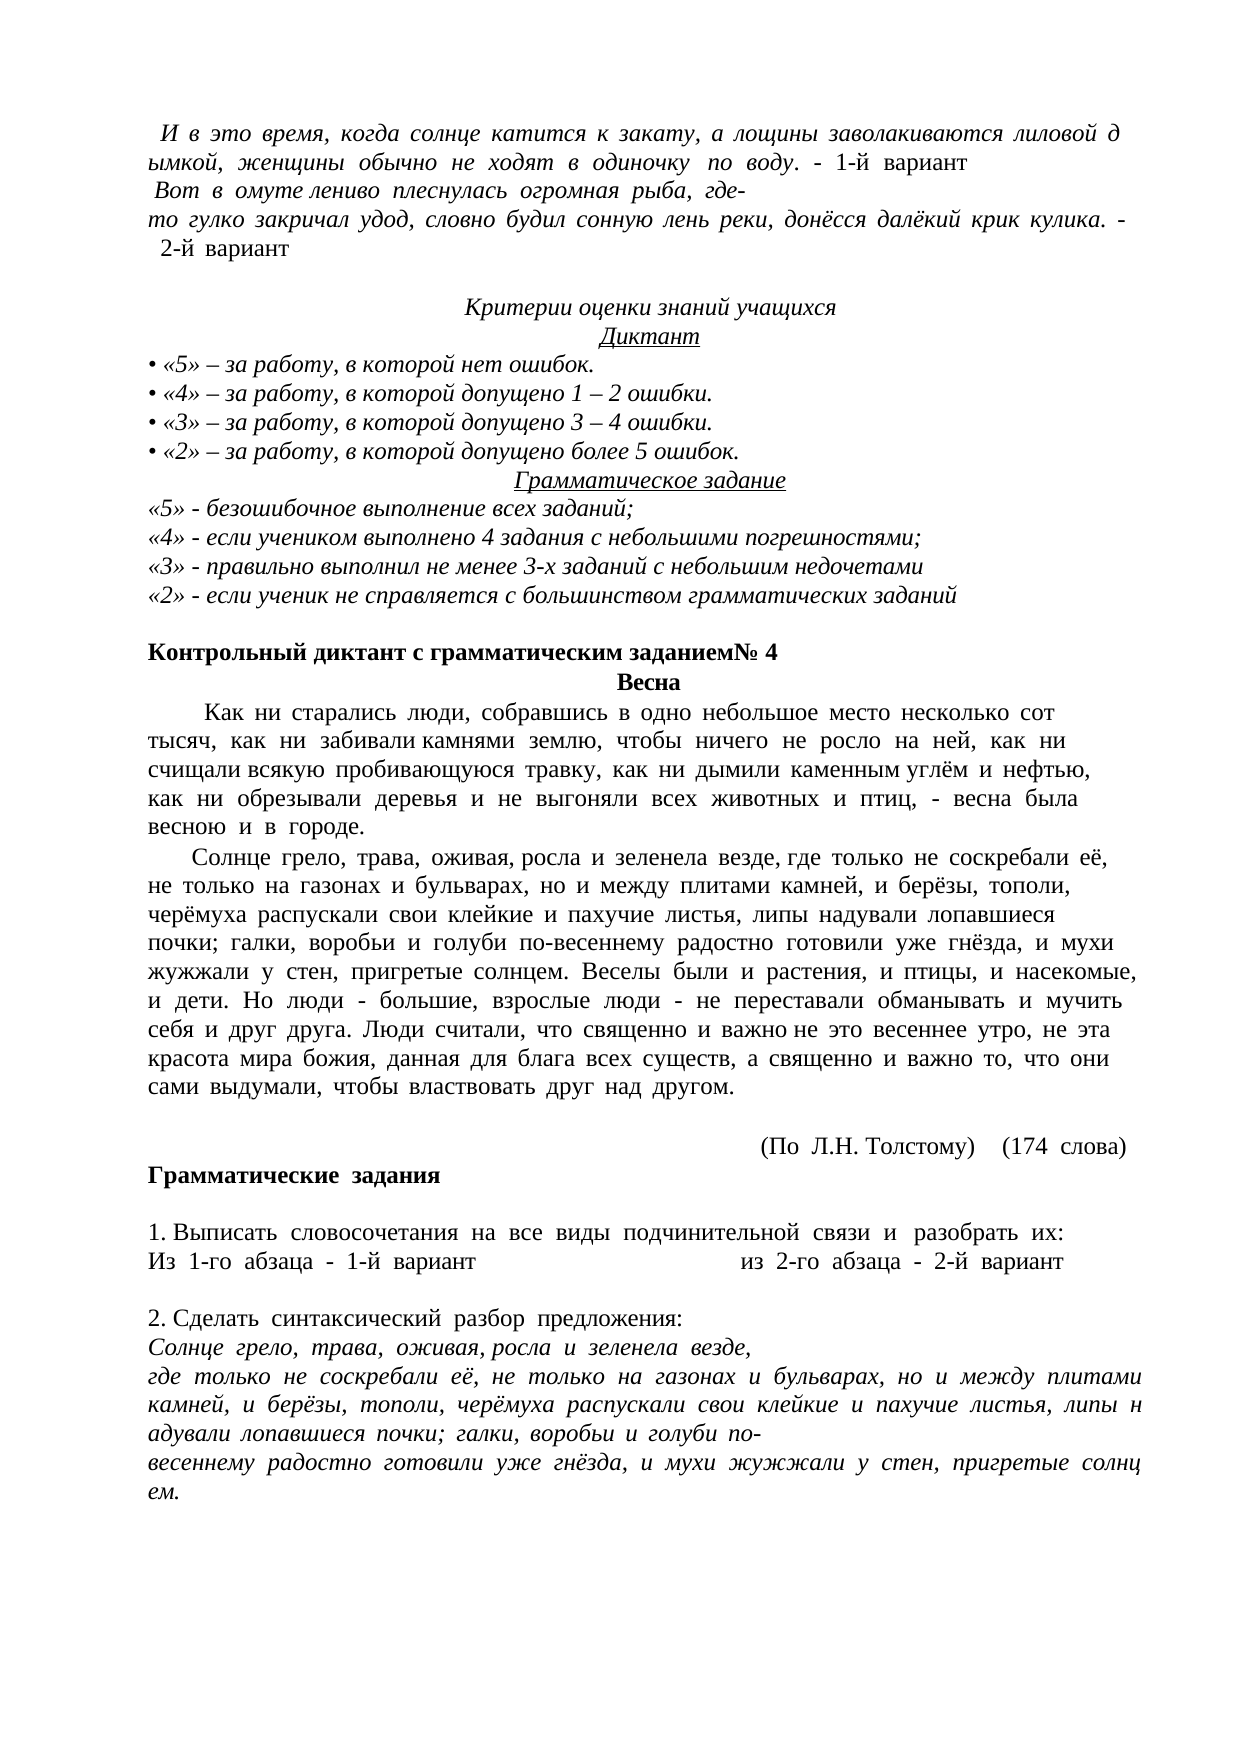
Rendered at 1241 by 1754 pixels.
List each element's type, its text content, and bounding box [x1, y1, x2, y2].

list Выписать словосочетания на все виды подчинительной связи и разобрать их: Из 1-го абзаца - 1-й вариант из 2-го абзаца - 2-й вариант [148, 1217, 1064, 1274]
text жужжали у стен, пригретые солнцем. Веселы были и растения, и птицы, и насекомые, и дети. Но люди - большие, взрослые люди - не переставали обманывать и мучить себя и друг друга. Люди считали, что священно и важно не это весеннее утро, не эта красота мира божия, данная для блага всех существ, а священно и важно то, что они сами выдумали, чтобы властвовать друг над другом. [148, 956, 1145, 1100]
text Критерии оценки знаний учащихся Диктант [464, 292, 929, 349]
text «3» - правильно выполнил не менее 3-х заданий с небольшим недочетами [148, 551, 1166, 580]
text весеннему радостно готовили уже гнёзда, и мухи жужжали у стен, пригретые солнц ем. [148, 1447, 1141, 1504]
list «2» – за работу, в которой допущено более 5 ошибок. [148, 436, 1166, 464]
text «4» - если учеником выполнено 4 задания с небольшими погрешностями; [148, 522, 1166, 551]
text «5» - безошибочное выполнение всех заданий; [148, 493, 1166, 522]
list «5» – за работу, в которой нет ошибок. [148, 349, 1166, 378]
text весною и в городе. [148, 812, 1166, 840]
text где только не соскребали её, не только на газонах и бульварах, но и между плитами камней, и берёзы, тополи, черёмуха распускали свои клейкие и пахучие листья, липы н адували лопавшиеся почки; галки, воробьи и голуби по- [148, 1361, 1144, 1447]
list «3» – за работу, в которой допущено 3 – 4 ошибки. [148, 407, 1166, 436]
text то гулко закричал удод, словно будил сонную лень реки, донёсся далёкий крик кулика. - 2-й вариант [148, 204, 1152, 262]
text И в это время, когда солнце катится к закату, а лощины заволакиваются лиловой д ымкой, женщины обычно не ходят в одиночку по воду. - 1-й вариант [148, 118, 1135, 175]
text (По Л.Н. Толстому) (174 слова) [760, 1131, 1166, 1160]
text Грамматическое задание [514, 465, 1166, 493]
subtitle Контрольный диктант с грамматическим заданием№ 4 [148, 637, 1166, 666]
text почки; галки, воробьи и голуби по-весеннему радостно готовили уже гнёзда, и мухи [148, 928, 1166, 956]
list «4» – за работу, в которой допущено 1 – 2 ошибки. [148, 378, 1166, 407]
text Солнце грело, трава, оживая, росла и зеленела везде, [148, 1332, 1166, 1361]
text «2» - если ученик не справляется с большинством грамматических заданий [148, 580, 1166, 608]
text Вот в омуте лениво плеснулась огромная рыба, где- [154, 175, 1166, 204]
text счищали всякую пробивающуюся травку, как ни дымили каменным углём и нефтью, как ни обрезывали деревья и не выгоняли всех животных и птиц, - весна была [148, 754, 1108, 812]
text Весна [617, 667, 1166, 696]
subtitle Грамматические задания [148, 1160, 1166, 1189]
text Солнце грело, трава, оживая, росла и зеленела везде, где только не соскребали её, не только на газонах и бульварах, но и между плитами камней, и берёзы, тополи, черёмуха распускали свои клейкие и пахучие листья, липы надували лопавшиеся [148, 842, 1127, 928]
text Как ни старались люди, собравшись в одно небольшое место несколько сот тысяч, как ни забивали камнями землю, чтобы ничего не росло на ней, как ни [148, 698, 1108, 754]
list Сделать синтаксический разбор предложения: [148, 1303, 1166, 1332]
